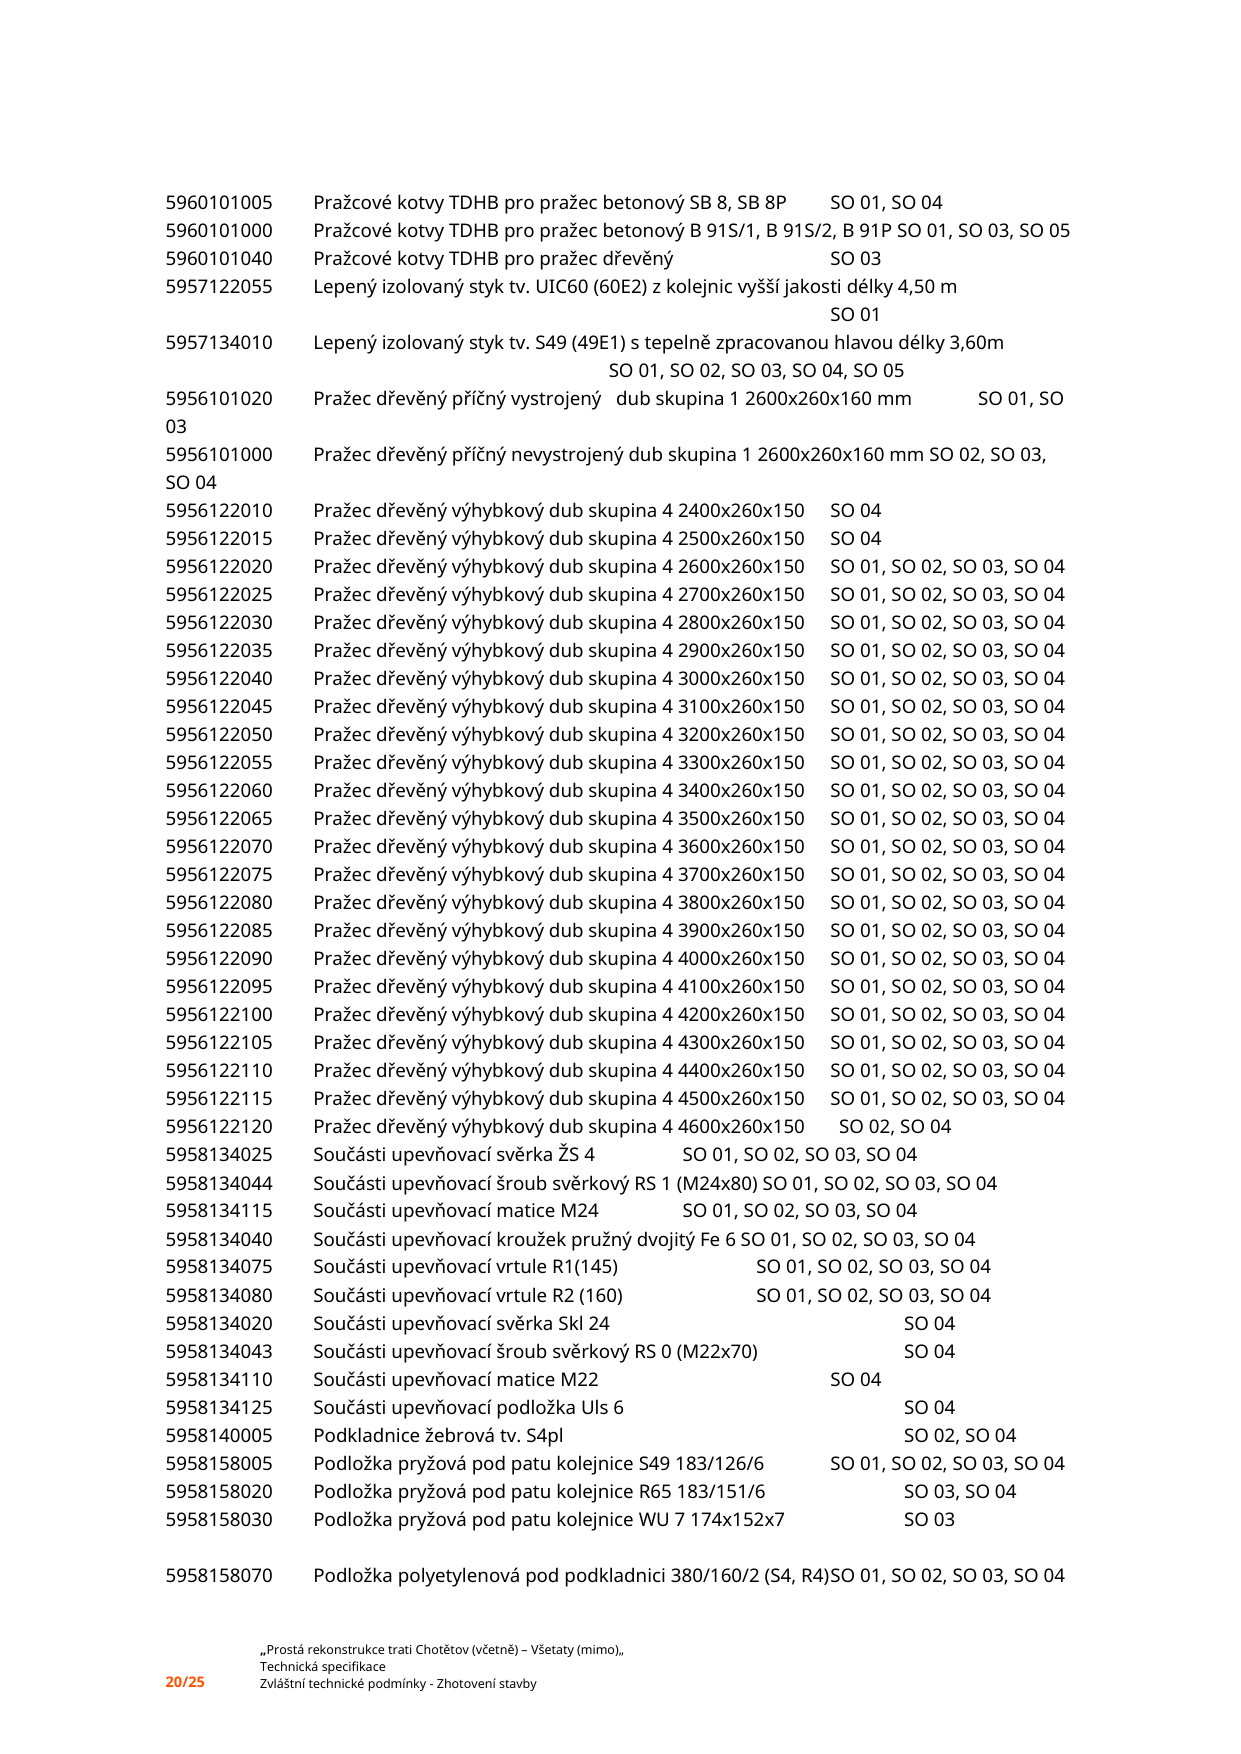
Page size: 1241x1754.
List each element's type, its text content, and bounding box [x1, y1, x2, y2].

text 5958134040 Součásti upevňovací kroužek pružný dvojitý Fe 6 SO 01, SO 02, SO 03, SO 04 [165, 1226, 1075, 1251]
text 5956122085 Pražec dřevěný výhybkový dub skupina 4 3900x260x150 SO 01, SO 02, SO 03, SO 04 [165, 918, 1075, 943]
text 5958134125 Součásti upevňovací podložka Uls 6 SO 04 [165, 1394, 1075, 1419]
text 5956122075 Pražec dřevěný výhybkový dub skupina 4 3700x260x150 SO 01, SO 02, SO 03, SO 04 [165, 862, 1075, 887]
text 5960101000 Pražcové kotvy TDHB pro pražec betonový B 91S/1, B 91S/2, B 91P SO 01, SO 03, SO 05 [165, 217, 1075, 243]
text 5956122095 Pražec dřevěný výhybkový dub skupina 4 4100x260x150 SO 01, SO 02, SO 03, SO 04 [165, 974, 1075, 999]
text 5956122100 Pražec dřevěný výhybkový dub skupina 4 4200x260x150 SO 01, SO 02, SO 03, SO 04 [165, 1002, 1075, 1027]
text 5960101005 Pražcové kotvy TDHB pro pražec betonový SB 8, SB 8P SO 01, SO 04 [165, 189, 1075, 214]
text 5956122120 Pražec dřevěný výhybkový dub skupina 4 4600x260x150 SO 02, SO 04 [165, 1114, 1075, 1139]
text 5956122105 Pražec dřevěný výhybkový dub skupina 4 4300x260x150 SO 01, SO 02, SO 03, SO 04 [165, 1030, 1075, 1055]
text 5956122090 Pražec dřevěný výhybkový dub skupina 4 4000x260x150 SO 01, SO 02, SO 03, SO 04 [165, 946, 1075, 971]
text 5958158070 Podložka polyetylenová pod podkladnici 380/160/2 (S4, R4) SO 01, SO 02, SO 03, SO 04 [165, 1562, 1075, 1588]
text 5958134115 Součásti upevňovací matice M24 SO 01, SO 02, SO 03, SO 04 [165, 1198, 1075, 1223]
text 5958140005 Podkladnice žebrová tv. S4pl SO 02, SO 04 [165, 1422, 1075, 1447]
text 5956122060 Pražec dřevěný výhybkový dub skupina 4 3400x260x150 SO 01, SO 02, SO 03, SO 04 [165, 777, 1075, 803]
text 5958134075 Součásti upevňovací vrtule R1(145) SO 01, SO 02, SO 03, SO 04 [165, 1254, 1075, 1279]
text 5958158030 Podložka pryžová pod patu kolejnice WU 7 174x152x7 SO 03 [165, 1506, 1075, 1532]
text 5956122070 Pražec dřevěný výhybkový dub skupina 4 3600x260x150 SO 01, SO 02, SO 03, SO 04 [165, 833, 1075, 859]
text 5958158005 Podložka pryžová pod patu kolejnice S49 183/126/6 SO 01, SO 02, SO 03, SO 04 [165, 1450, 1075, 1476]
text 5956122015 Pražec dřevěný výhybkový dub skupina 4 2500x260x150 SO 04 [165, 525, 1075, 551]
text 5956122080 Pražec dřevěný výhybkový dub skupina 4 3800x260x150 SO 01, SO 02, SO 03, SO 04 [165, 889, 1075, 915]
text 5956122115 Pražec dřevěný výhybkový dub skupina 4 4500x260x150 SO 01, SO 02, SO 03, SO 04 [165, 1086, 1075, 1111]
text 5956122110 Pražec dřevěný výhybkový dub skupina 4 4400x260x150 SO 01, SO 02, SO 03, SO 04 [165, 1058, 1075, 1083]
text 5956122045 Pražec dřevěný výhybkový dub skupina 4 3100x260x150 SO 01, SO 02, SO 03, SO 04 [165, 693, 1075, 719]
text 5956122035 Pražec dřevěný výhybkový dub skupina 4 2900x260x150 SO 01, SO 02, SO 03, SO 04 [165, 637, 1075, 663]
text 5956122025 Pražec dřevěný výhybkový dub skupina 4 2700x260x150 SO 01, SO 02, SO 03, SO 04 [165, 581, 1075, 607]
text 5958134110 Součásti upevňovací matice M22 SO 04 [165, 1366, 1075, 1391]
text 5960101040 Pražcové kotvy TDHB pro pražec dřevěný SO 03 [165, 245, 1075, 271]
text 5956122030 Pražec dřevěný výhybkový dub skupina 4 2800x260x150 SO 01, SO 02, SO 03, SO 04 [165, 609, 1075, 635]
text 5958134025 Součásti upevňovací svěrka ŽS 4 SO 01, SO 02, SO 03, SO 04 [165, 1142, 1075, 1167]
text 5958134044 Součásti upevňovací šroub svěrkový RS 1 (M24x80) SO 01, SO 02, SO 03, SO 04 [165, 1170, 1075, 1195]
text 5956122055 Pražec dřevěný výhybkový dub skupina 4 3300x260x150 SO 01, SO 02, SO 03, SO 04 [165, 749, 1075, 775]
text 5956101000 Pražec dřevěný příčný nevystrojený dub skupina 1 2600x260x160 mm SO 02, SO 03, SO 04 [165, 441, 1075, 495]
text 5956122020 Pražec dřevěný výhybkový dub skupina 4 2600x260x150 SO 01, SO 02, SO 03, SO 04 [165, 553, 1075, 579]
text 5956122010 Pražec dřevěný výhybkový dub skupina 4 2400x260x150 SO 04 [165, 497, 1075, 523]
text 5958158020 Podložka pryžová pod patu kolejnice R65 183/151/6 SO 03, SO 04 [165, 1478, 1075, 1503]
text 5956122040 Pražec dřevěný výhybkový dub skupina 4 3000x260x150 SO 01, SO 02, SO 03, SO 04 [165, 665, 1075, 691]
text 5958134043 Součásti upevňovací šroub svěrkový RS 0 (M22x70) SO 04 [165, 1338, 1075, 1363]
text 5956122050 Pražec dřevěný výhybkový dub skupina 4 3200x260x150 SO 01, SO 02, SO 03, SO 04 [165, 721, 1075, 747]
text 5957134010 Lepený izolovaný styk tv. S49 (49E1) s tepelně zpracovanou hlavou délky 3,60m SO 01, SO 02, SO 03, SO 04, SO 05 [165, 329, 1075, 383]
text 5957122055 Lepený izolovaný styk tv. UIC60 (60E2) z kolejnic vyšší jakosti délky 4,50 m SO 01 [165, 273, 1075, 327]
text 5956101020 Pražec dřevěný příčný vystrojený dub skupina 1 2600x260x160 mm SO 01, SO 03 [165, 385, 1075, 439]
text 5958134080 Součásti upevňovací vrtule R2 (160) SO 01, SO 02, SO 03, SO 04 [165, 1282, 1075, 1307]
text 5956122065 Pražec dřevěný výhybkový dub skupina 4 3500x260x150 SO 01, SO 02, SO 03, SO 04 [165, 806, 1075, 831]
text 5958134020 Součásti upevňovací svěrka Skl 24 SO 04 [165, 1310, 1075, 1335]
